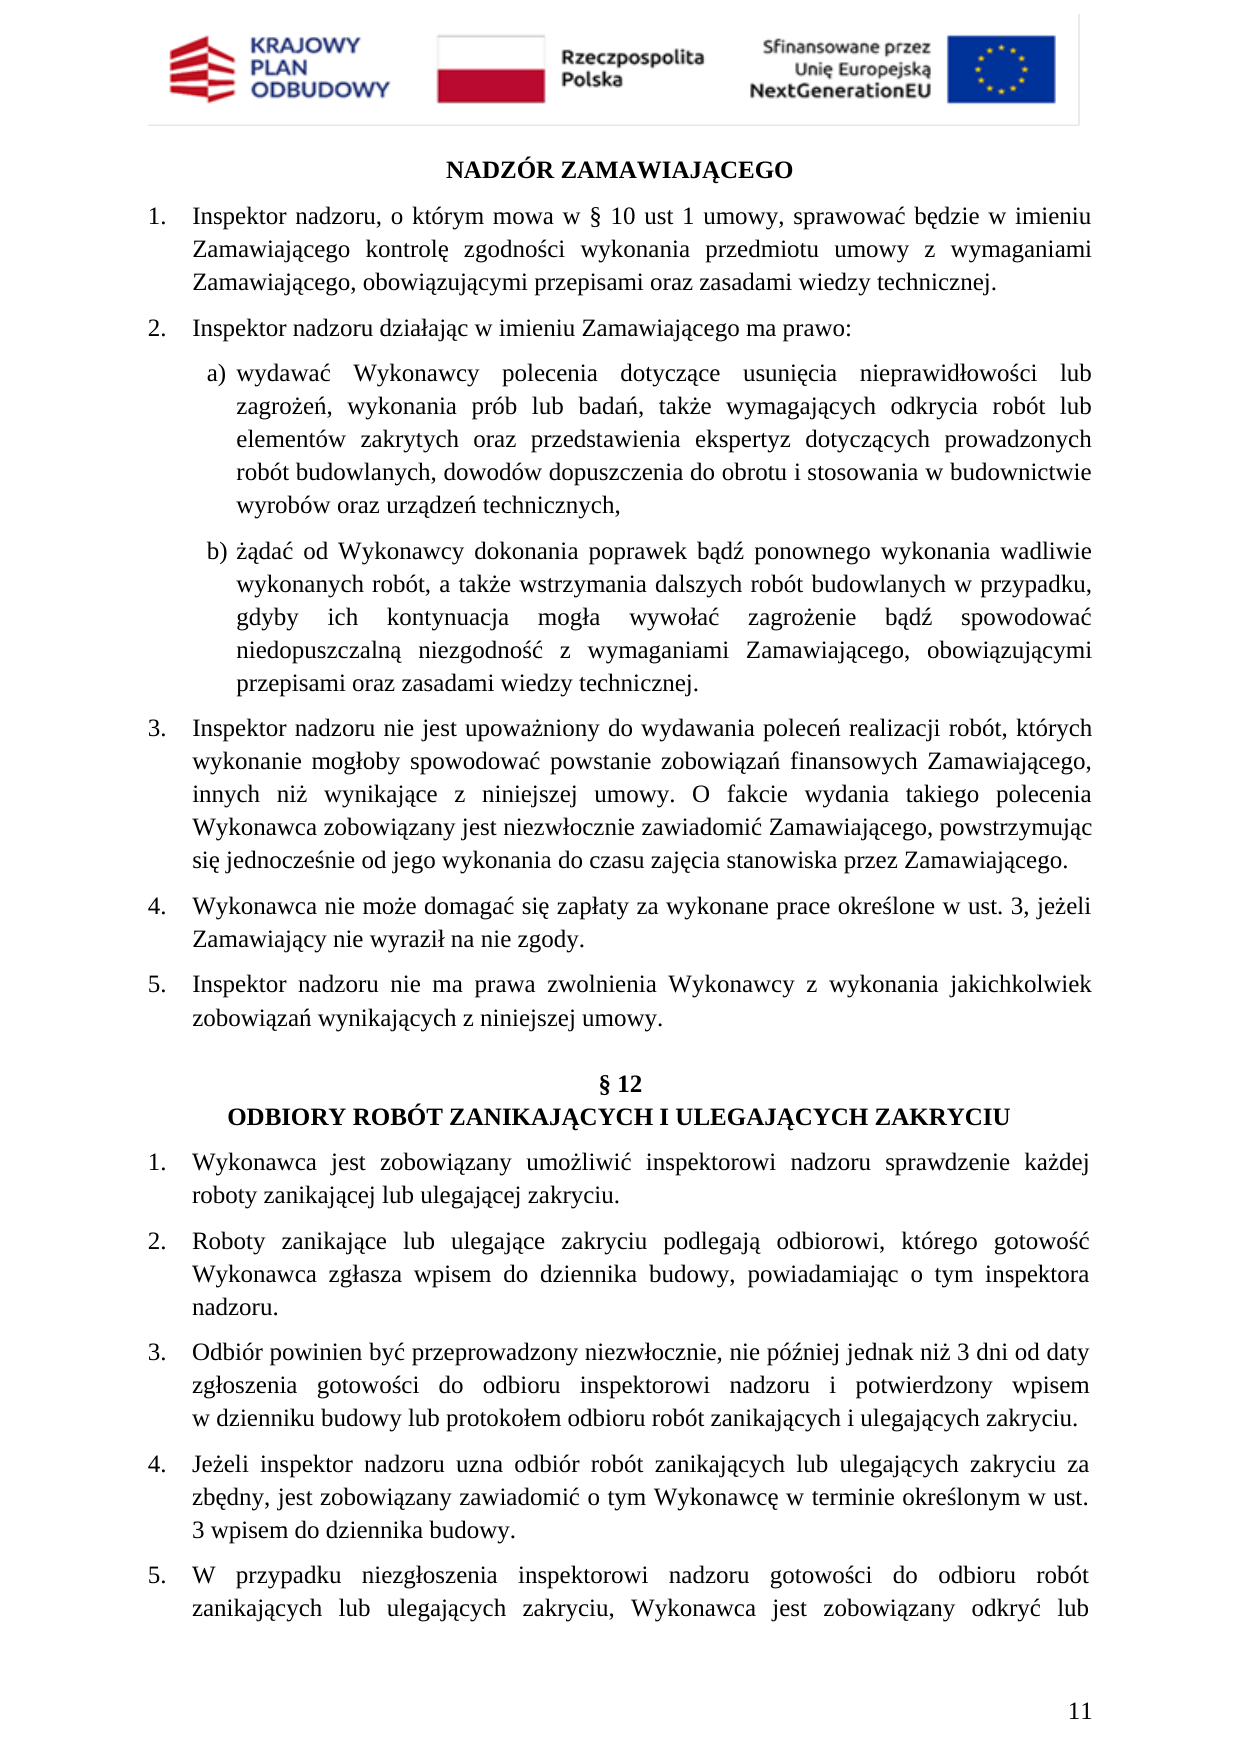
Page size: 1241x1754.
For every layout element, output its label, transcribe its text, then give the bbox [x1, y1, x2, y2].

text NADZÓR ZAMAWIAJĄCEGO [148, 156, 1092, 184]
list Inspektor nadzoru, o którym mowa w § 10 ust 1 umowy, sprawować będzie w imieniu Zamawiającego kontrolę zgodności wykonania przedmiotu umowy z wymaganiami Zamawiającego, obowiązującymi przepisami oraz zasadami wiedzy technicznej. [148, 201, 1093, 296]
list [148, 1560, 1090, 1622]
list Wykonawca jest zobowiązany umożliwić inspektorowi nadzoru sprawdzenie każdej roboty zanikającej lub ulegającej zakryciu. [148, 1147, 1090, 1209]
list Jeżeli inspektor nadzoru uzna odbiór robót zanikających lub ulegających zakryciu za zbędny, jest zobowiązany zawiadomić o tym Wykonawcę w terminie określonym w ust. 3 wpisem do dziennika budowy. [148, 1449, 1090, 1544]
list Inspektor nadzoru nie jest upoważniony do wydawania poleceń realizacji robót, których wykonanie mogłoby spowodować powstanie zobowiązań finansowych Zamawiającego, innych niż wynikające z niniejszej umowy. O fakcie wydania takiego polecenia Wykonawca zobowiązany jest niezwłocznie zawiadomić Zamawiającego, powstrzymując się jednocześnie od jego wykonania do czasu zajęcia stanowiska przez Zamawiającego. [148, 713, 1093, 874]
list Inspektor nadzoru działając w imieniu Zamawiającego ma prawo: [148, 313, 1093, 341]
list żądać od Wykonawcy dokonania poprawek bądź ponownego wykonania wadliwie wykonanych robót, a także wstrzymania dalszych robót budowlanych w przypadku, gdyby ich kontynuacja mogła wywołać zagrożenie bądź spowodować niedopuszczalną niezgodność z wymaganiami Zamawiającego, obowiązującymi przepisami oraz zasadami wiedzy technicznej. [207, 536, 1093, 697]
list Inspektor nadzoru nie ma prawa zwolnienia Wykonawcy z wykonania jakichkolwiek zobowiązań wynikających z niniejszej umowy. [148, 969, 1093, 1031]
text § 12 [148, 1069, 1093, 1097]
list Odbiór powinien być przeprowadzony niezwłocznie, nie później jednak niż 3 dni od daty zgłoszenia gotowości do odbioru inspektorowi nadzoru i potwierdzony wpisem w dzienniku budowy lub protokołem odbioru robót zanikających i ulegających zakryciu. [148, 1337, 1090, 1432]
picture [147, 14, 1080, 127]
list wydawać Wykonawcy polecenia dotyczące usunięcia nieprawidłowości lub zagrożeń, wykonania prób lub badań, także wymagających odkrycia robót lub elementów zakrytych oraz przedstawienia ekspertyz dotyczących prowadzonych robót budowlanych, dowodów dopuszczenia do obrotu i stosowania w budownictwie wyrobów oraz urządzeń technicznych, [207, 358, 1093, 519]
list Wykonawca nie może domagać się zapłaty za wykonane prace określone w ust. 3, jeżeli Zamawiający nie wyraził na nie zgody. [148, 891, 1093, 953]
text ODBIORY ROBÓT ZANIKAJĄCYCH I ULEGAJĄCYCH ZAKRYCIU [148, 1102, 1090, 1130]
list Roboty zanikające lub ulegające zakryciu podlegają odbiorowi, którego gotowość Wykonawca zgłasza wpisem do dziennika budowy, powiadamiając o tym inspektora nadzoru. [148, 1226, 1090, 1321]
